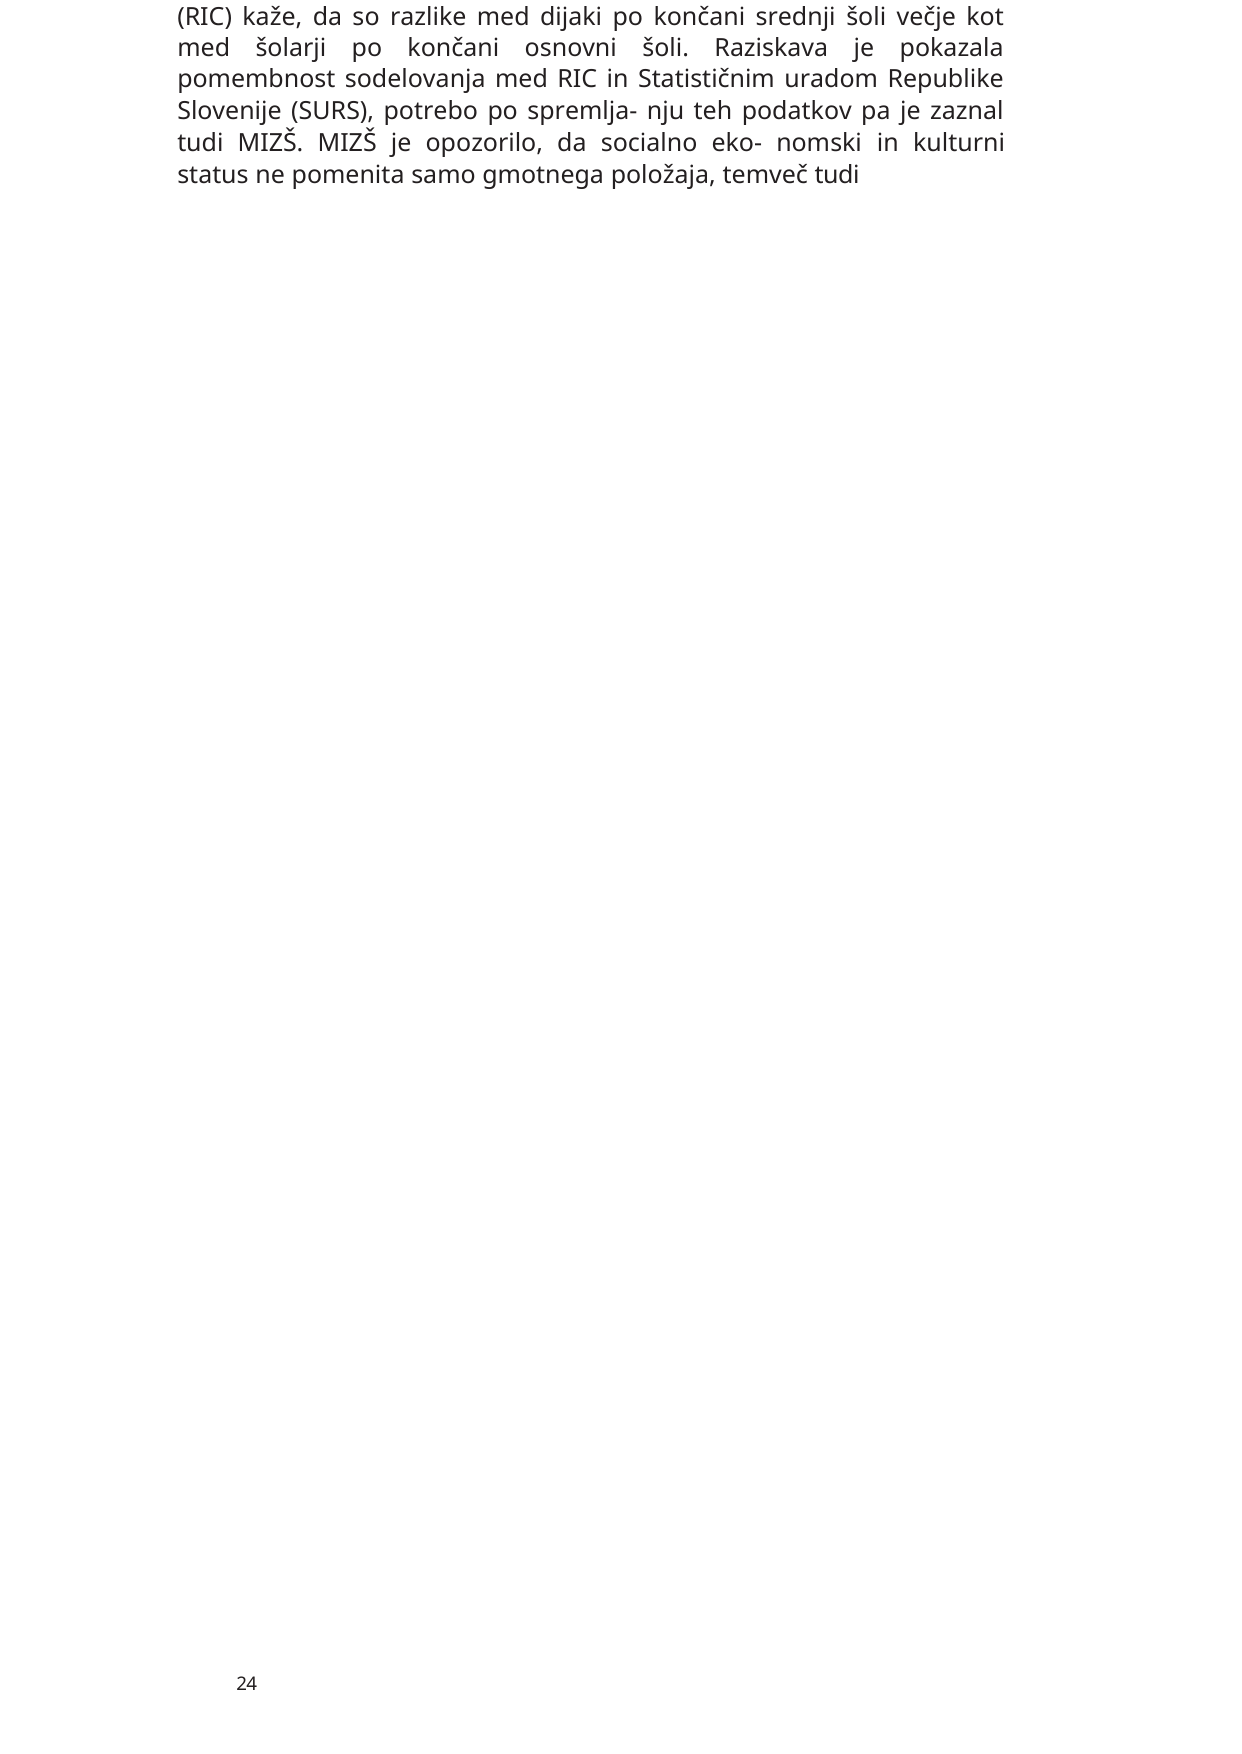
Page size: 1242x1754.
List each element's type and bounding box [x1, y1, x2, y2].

text [177, 0, 1005, 191]
